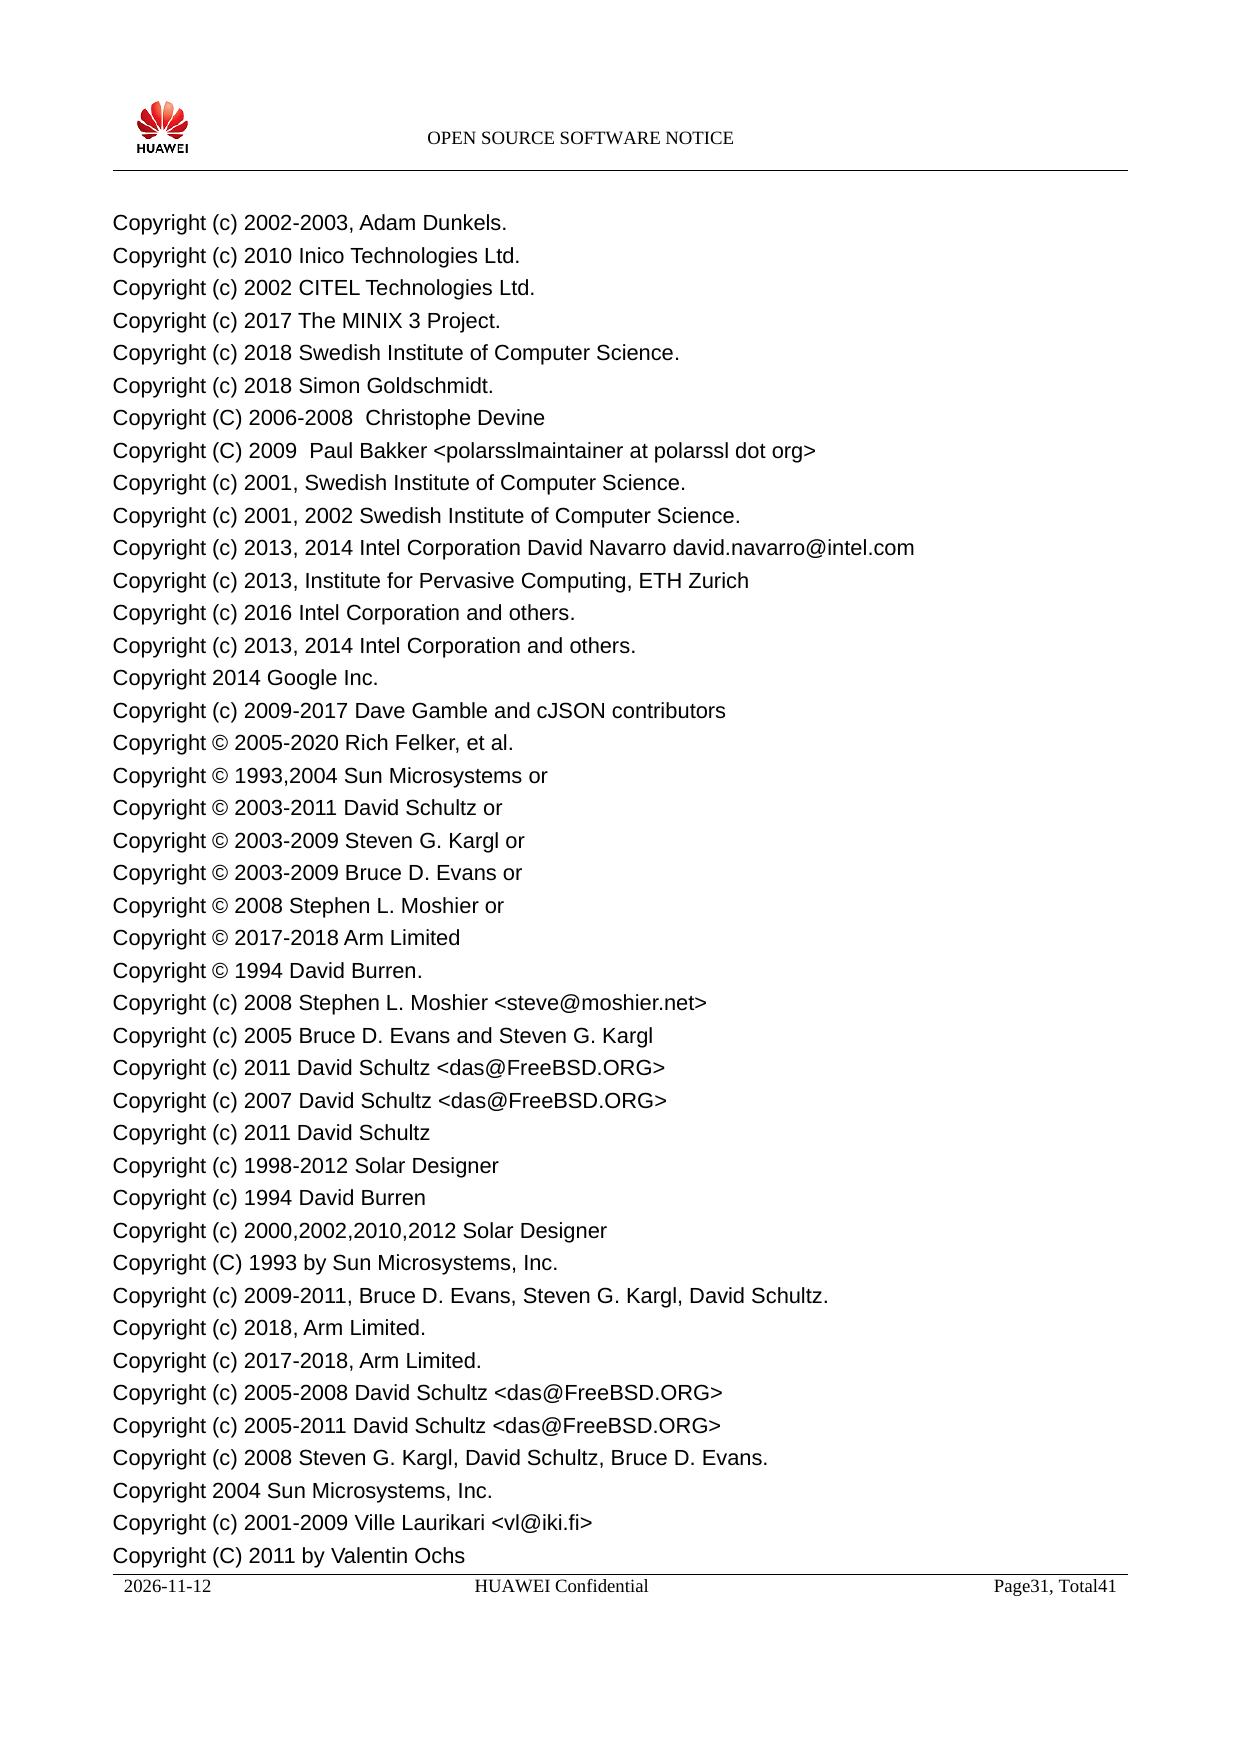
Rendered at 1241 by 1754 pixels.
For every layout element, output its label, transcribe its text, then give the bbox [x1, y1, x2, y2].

picture [125, 88, 200, 164]
